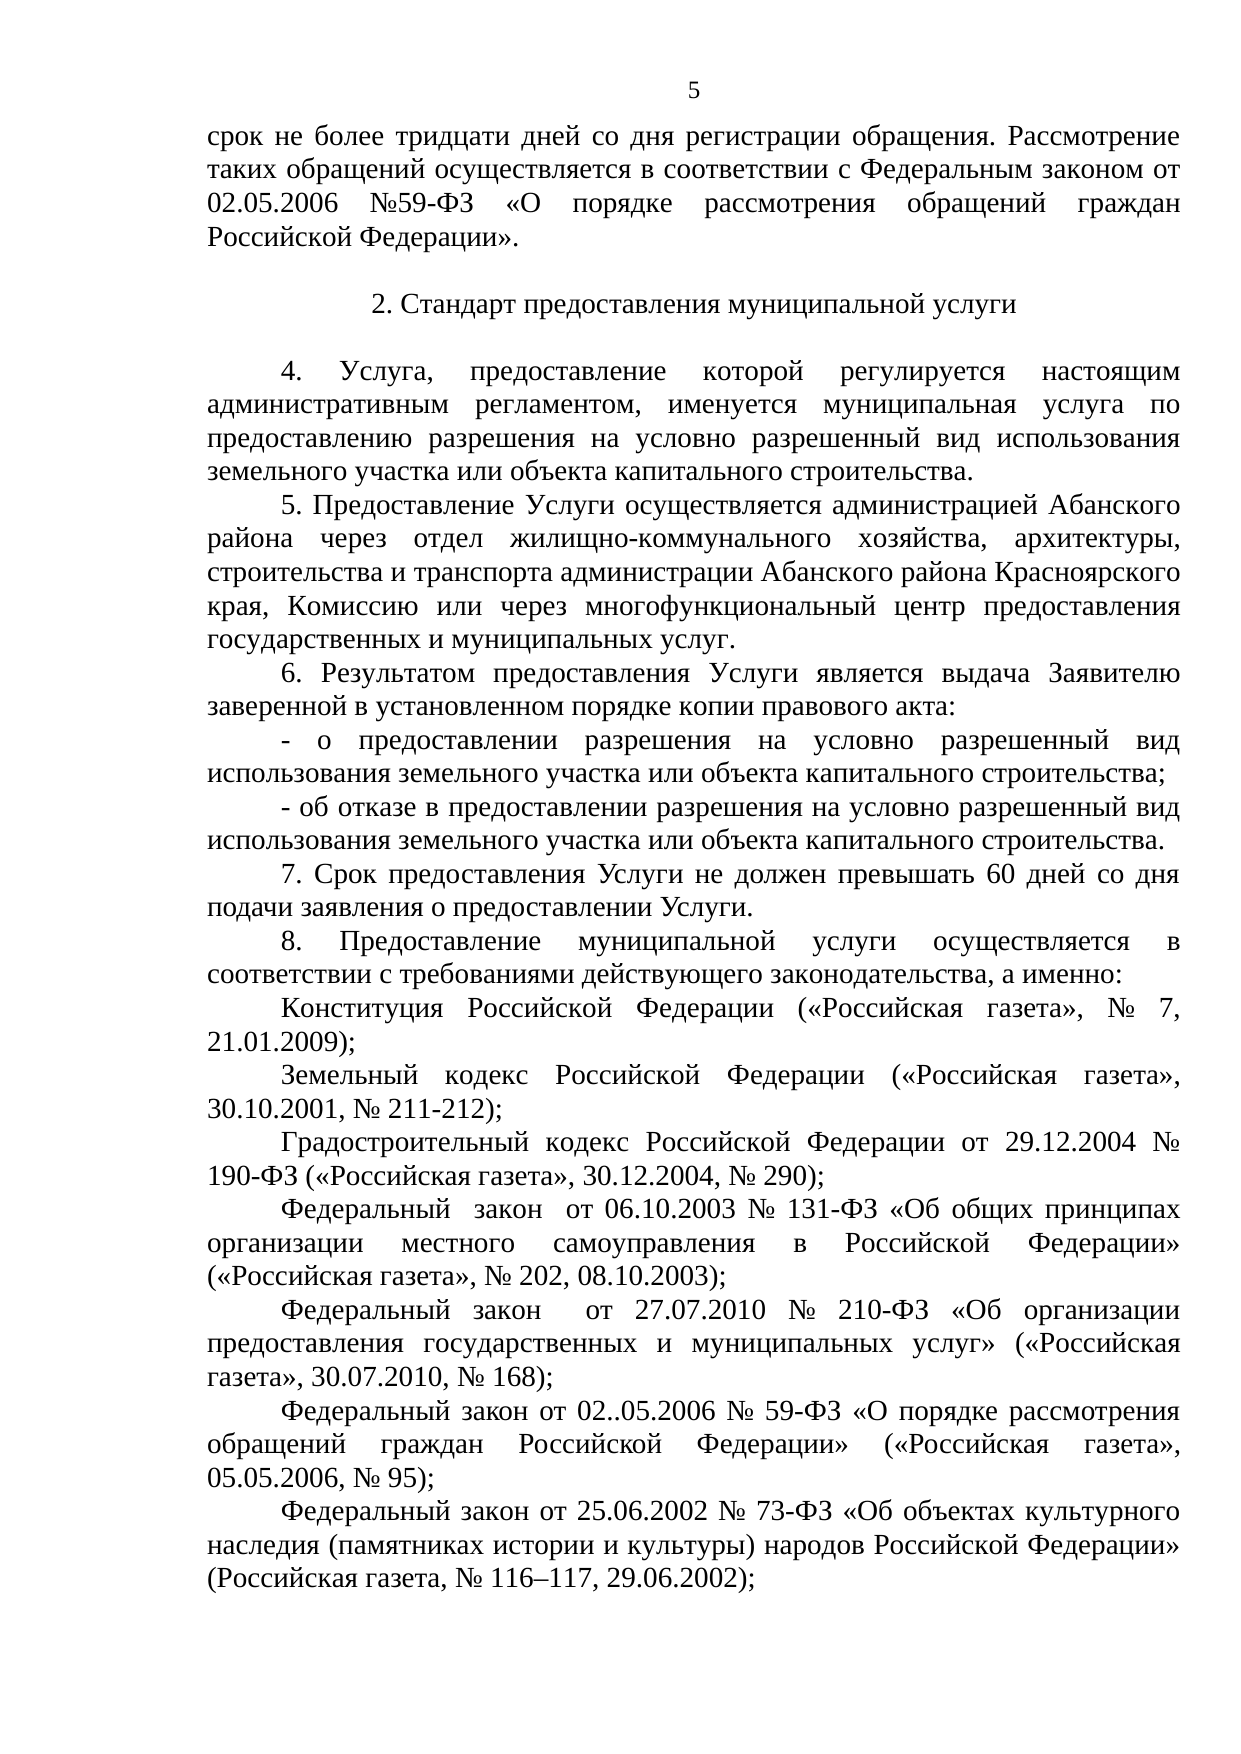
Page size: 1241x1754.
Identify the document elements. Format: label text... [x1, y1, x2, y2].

text - о предоставлении разрешения на условно разрешенный вид использования земельного участка или объекта капитального строительства; [207, 722, 1181, 789]
text 7. Срок предоставления Услуги не должен превышать 60 дней со дня подачи заявления о предоставлении Услуги. [207, 856, 1181, 923]
text Конституция Российской Федерации («Российская газета», № 7, 21.01.2009); [207, 990, 1181, 1057]
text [207, 118, 1181, 252]
text - об отказе в предоставлении разрешения на условно разрешенный вид использования земельного участка или объекта капитального строительства. [207, 789, 1181, 856]
text 8. Предоставление муниципальной услуги осуществляется в соответствии с требованиями действующего законодательства, а именно: [207, 923, 1181, 990]
text Федеральный закон от 25.06.2002 № 73-ФЗ «Об объектах культурного наследия (памятниках истории и культуры) народов Российской Федерации» (Российская газета, № 116–117, 29.06.2002); [207, 1493, 1181, 1594]
text 6. Результатом предоставления Услуги является выдача Заявителю заверенной в установленном порядке копии правового акта: [207, 655, 1181, 722]
text Федеральный закон от 02..05.2006 № 59-ФЗ «О порядке рассмотрения обращений граждан Российской Федерации» («Российская газета», 05.05.2006, № 95); [207, 1393, 1181, 1493]
text Федеральный закон от 06.10.2003 № 131-ФЗ «Об общих принципах организации местного самоуправления в Российской Федерации» («Российская газета», № 202, 08.10.2003); [207, 1191, 1181, 1292]
text 4. Услуга, предоставление которой регулируется настоящим административным регламентом, именуется муниципальная услуга по предоставлению разрешения на условно разрешенный вид использования земельного участка или объекта капитального строительства. [207, 353, 1181, 487]
text 2. Стандарт предоставления муниципальной услуги [207, 286, 1181, 319]
text Земельный кодекс Российской Федерации («Российская газета», 30.10.2001, № 211-212); [207, 1057, 1181, 1124]
text Градостроительный кодекс Российской Федерации от 29.12.2004 № 190-ФЗ («Российская газета», 30.12.2004, № 290); [207, 1124, 1181, 1191]
text 5. Предоставление Услуги осуществляется администрацией Абанского района через отдел жилищно-коммунального хозяйства, архитектуры, строительства и транспорта администрации Абанского района Красноярского края, Комиссию или через многофункциональный центр предоставления государственных и муниципальных услуг. [207, 487, 1181, 655]
text Федеральный закон от 27.07.2010 № 210-ФЗ «Об организации предоставления государственных и муниципальных услуг» («Российская газета», 30.07.2010, № 168); [207, 1292, 1181, 1393]
